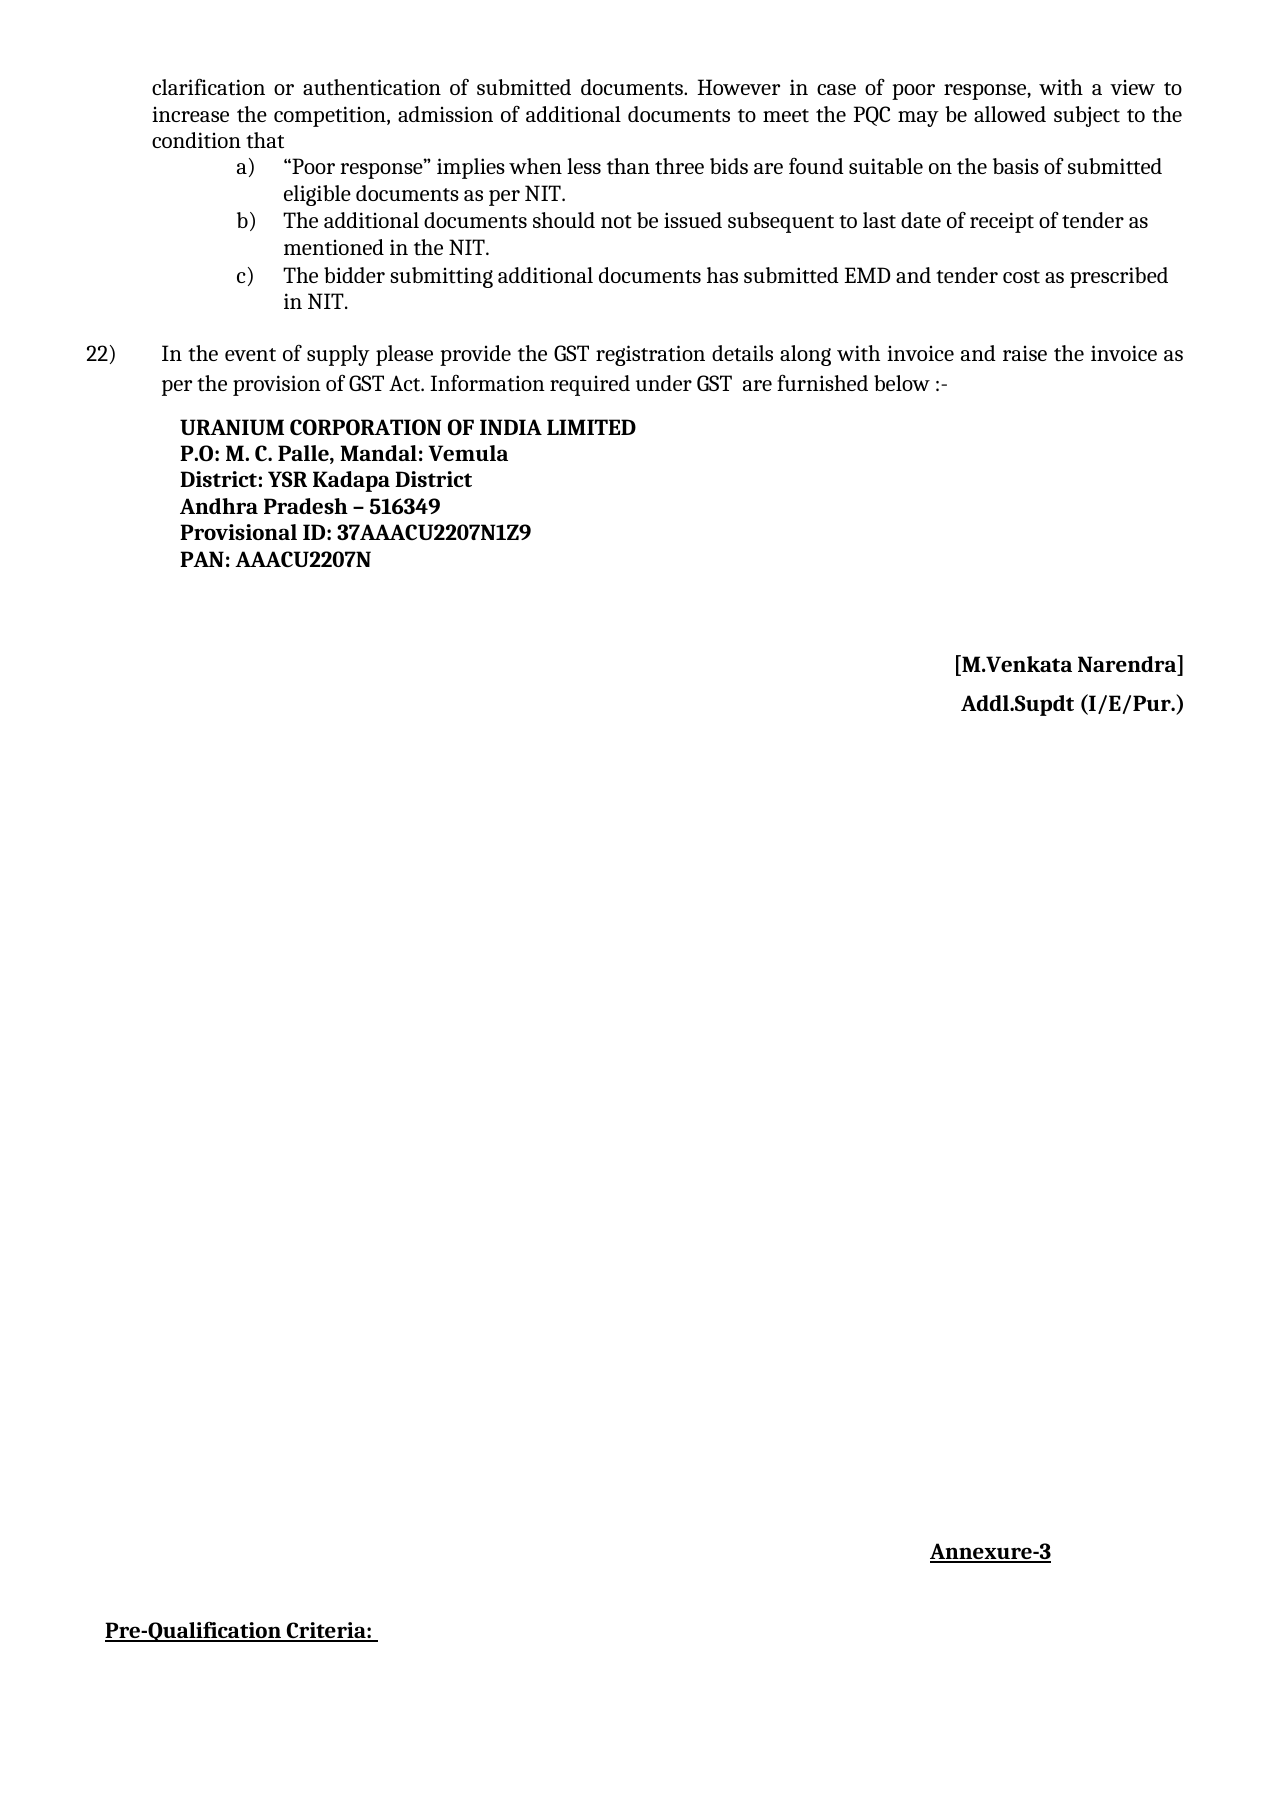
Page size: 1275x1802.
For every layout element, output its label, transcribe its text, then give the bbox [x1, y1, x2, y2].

list The additional documents should not be issued subsequent to last date of receipt of tender as mentioned in the NIT. [236, 208, 1185, 261]
text Annexure-3 [555, 1539, 1185, 1565]
list In the event of supply please provide the GST registration details along with invoice and raise the invoice as per the provision of GST Act. Information required under GST are furnished below :- [86, 340, 1185, 397]
list PAN: AAACU2207N [180, 546, 1185, 573]
list Andhra Pradesh – 516349 [180, 494, 1185, 520]
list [114, 75, 1185, 154]
list The bidder submitting additional documents has submitted EMD and tender cost as prescribed in NIT. [236, 263, 1185, 315]
list P.O: M. C. Palle, Mandal: Vemula [180, 441, 1185, 467]
list District: YSR Kadapa District [180, 467, 1185, 494]
text [M.Venkata Narendra] [555, 652, 1185, 678]
list URANIUM CORPORATION OF INDIA LIMITED [180, 414, 1185, 441]
text Addl.Supdt (I/E/Pur.) [555, 691, 1185, 718]
text Pre-Qualification Criteria: [105, 1618, 1185, 1644]
list “Poor response” implies when less than three bids are found suitable on the basis of submitted eligible documents as per NIT. [236, 154, 1185, 207]
list Provisional ID: 37AAACU2207N1Z9 [180, 520, 1185, 546]
